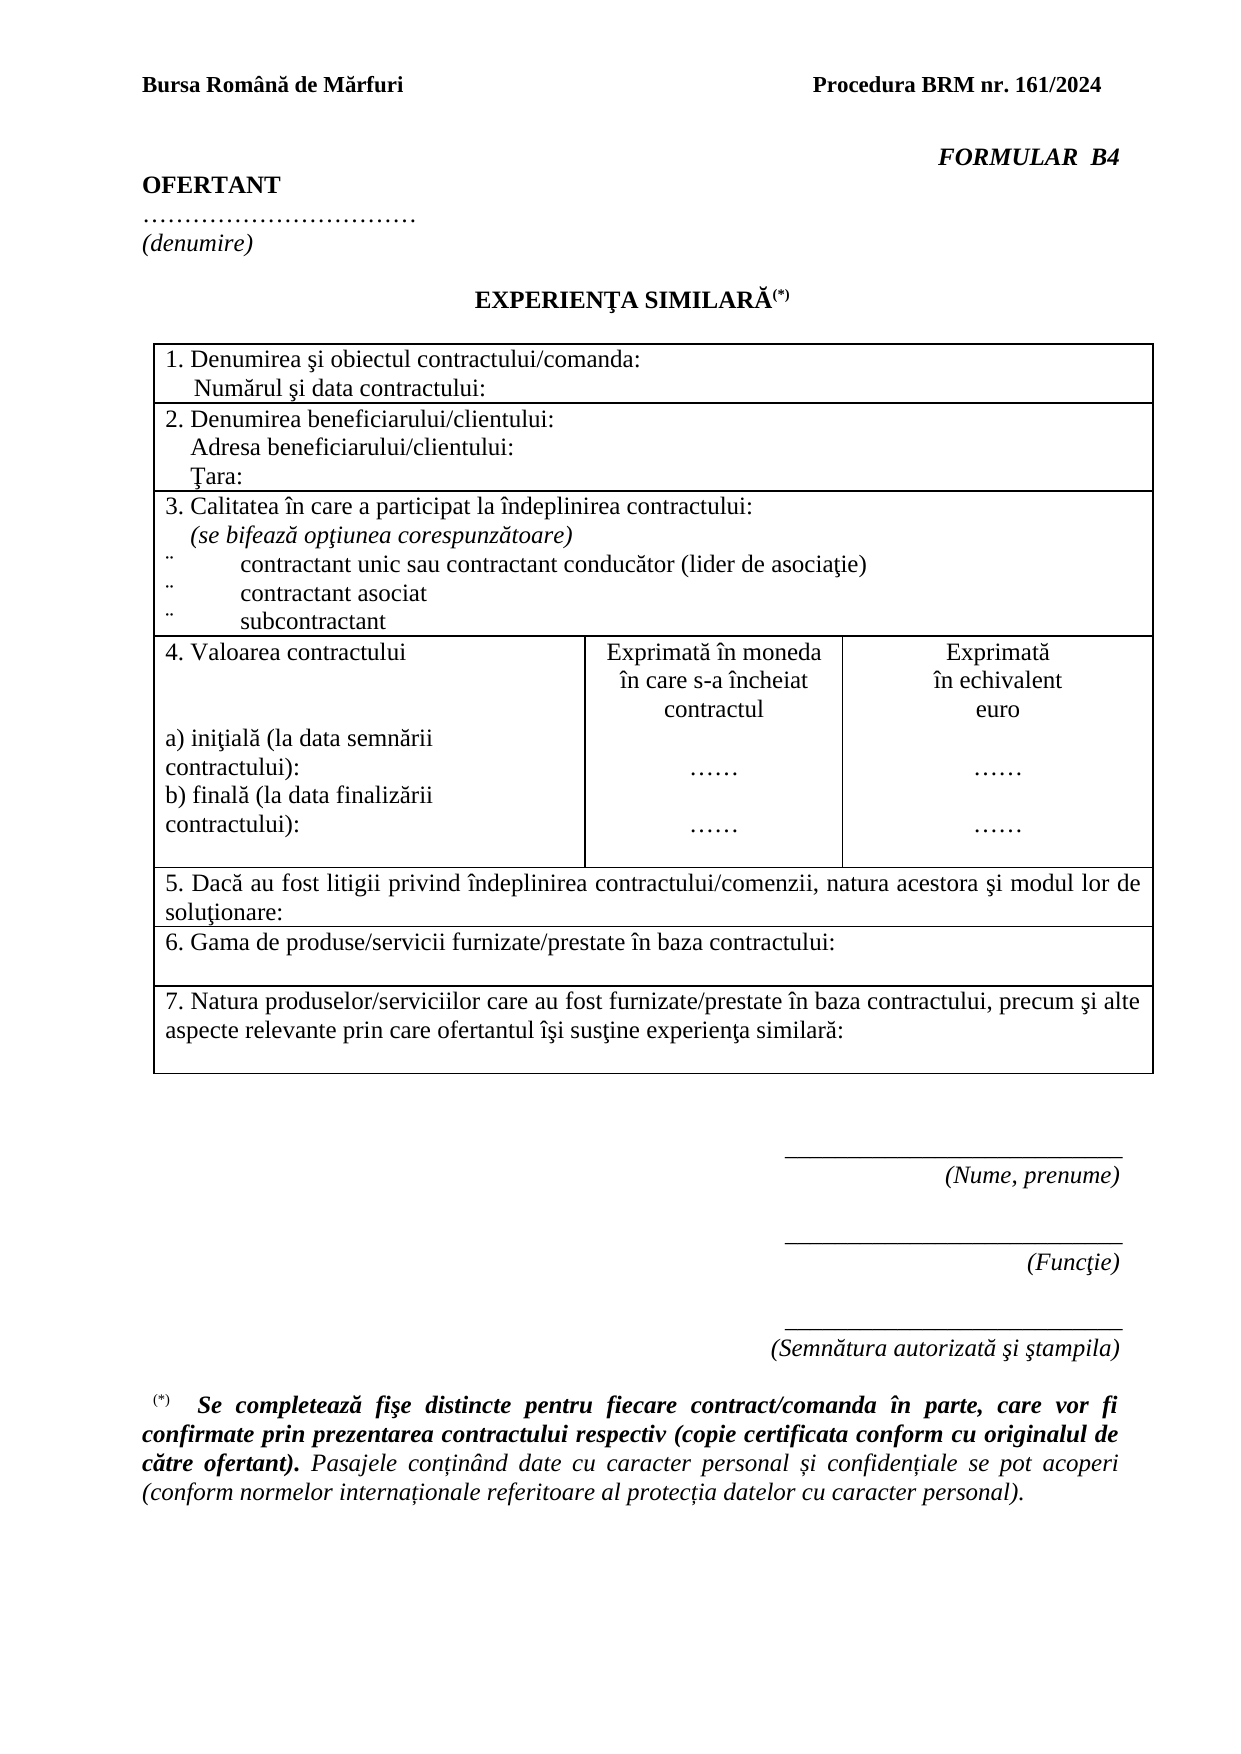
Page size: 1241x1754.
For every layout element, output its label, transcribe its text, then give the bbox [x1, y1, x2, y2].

text (Funcţie) [142, 1247, 1122, 1276]
table_header 1. Denumirea şi obiectul contractului/comanda: Numărul şi data contractului: [155, 345, 1152, 402]
text (Semnătura autorizată şi ştampila) [142, 1333, 1122, 1362]
table_cell 2. Denumirea beneficiarului/clientului: Adresa beneficiarului/clientului: Ţara: [155, 404, 1152, 490]
text (*) Se completează fişe distincte pentru fiecare contract/comanda în parte, care vor fi confirmate prin prezentarea contractului respectiv (copie certificata conform cu originalul de către ofertant). Pasajele conținând date cu caracter personal și confidențiale se pot acoperi (conform normelor internaționale referitoare al protecția datelor cu caracter personal). [142, 1391, 1122, 1506]
text (denumire) [142, 228, 1122, 257]
text ___________________________ [142, 1218, 1122, 1247]
text (Nume, prenume) [142, 1161, 1122, 1189]
table_cell Exprimată în echivalent euro …… …… [843, 637, 1152, 867]
text ___________________________ [142, 1304, 1122, 1333]
table_cell 6. Gama de produse/servicii furnizate/prestate în baza contractului: [155, 927, 1152, 985]
text …………………………… [142, 199, 1122, 228]
text OFERTANT [142, 171, 1122, 199]
table_cell 4. Valoarea contractului a) iniţială (la data semnării contractului): b) finală (la data finalizării contractului): [155, 637, 584, 867]
text EXPERIENŢA SIMILARĂ(*) [142, 286, 1122, 314]
text FORMULAR B4 [142, 142, 1122, 171]
text ___________________________ [142, 1132, 1122, 1161]
table_cell 3. Calitatea în care a participat la îndeplinirea contractului: (se bifează opţiunea corespunzătoare) contractant unic sau contractant conducător (lider de asociaţie) contractant asociat subcontractant [155, 492, 1152, 635]
table_cell Exprimată în moneda în care s-a încheiat contractul …… …… [586, 637, 842, 867]
table_cell 7. Natura produselor/serviciilor care au fost furnizate/prestate în baza contractului, precum şi alte aspecte relevante prin care ofertantul îşi susţine experienţa similară: [155, 987, 1152, 1073]
table_cell 5. Dacă au fost litigii privind îndeplinirea contractului/comenzii, natura acestora şi modul lor de soluţionare: [155, 868, 1152, 926]
